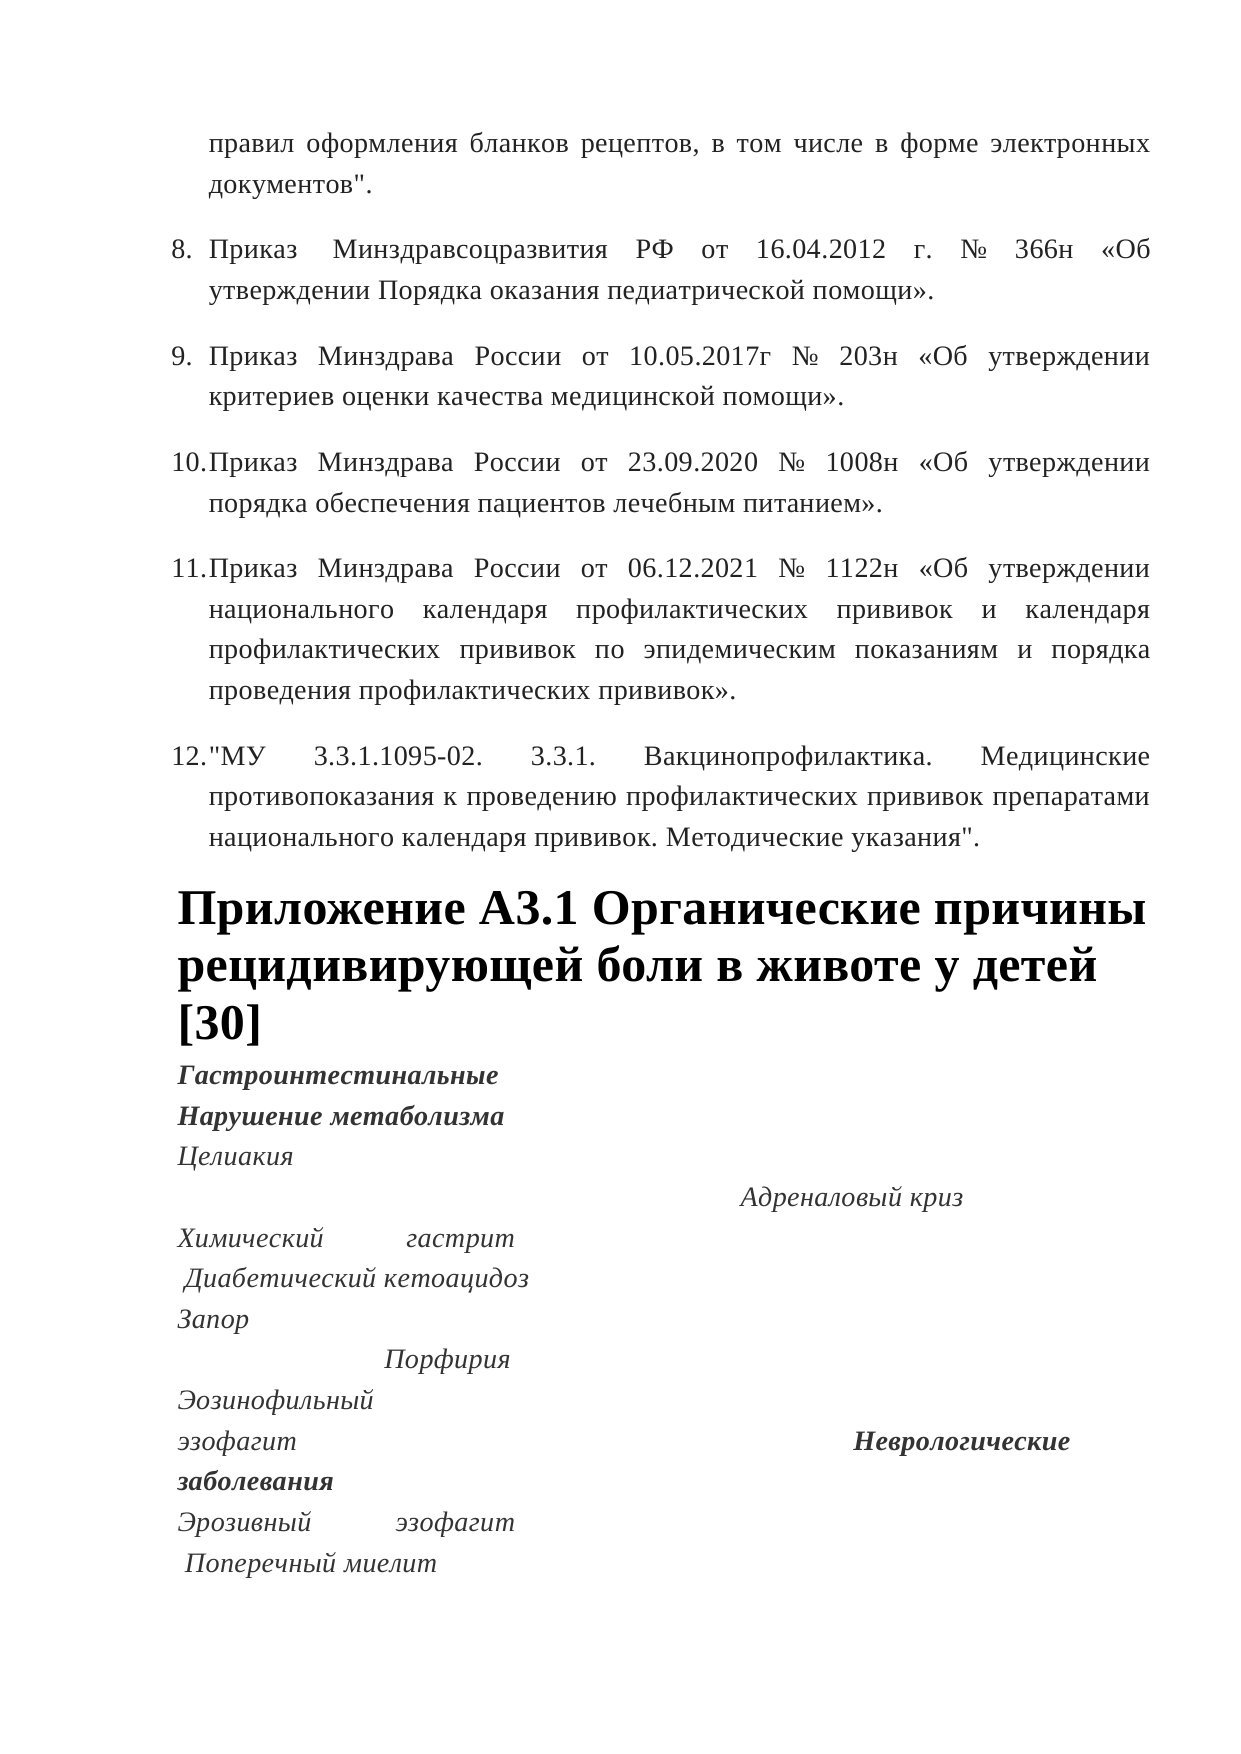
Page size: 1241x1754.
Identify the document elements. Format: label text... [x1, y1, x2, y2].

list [171, 118, 1152, 199]
list Приказ Минздрава России от 10.05.2017г № 203н «Об утверждении критериев оценки качества медицинской помощи». [171, 331, 1152, 412]
text Целиакия Адреналовый криз [177, 1131, 1152, 1212]
text Гастроинтестинальные Нарушение метаболизма [177, 1050, 1152, 1131]
list Приказ Минздрава России от 23.09.2020 № 1008н «Об утверждении порядка обеспечения пациентов лечебным питанием». [171, 437, 1152, 518]
text Химический гастрит Диабетический кетоацидоз [177, 1212, 1152, 1294]
list Приказ Минздравсоцразвития РФ от 16.04.2012 г. № 366н «Об утверждении Порядка оказания педиатрической помощи». [171, 224, 1152, 306]
list "МУ 3.3.1.1095-02. 3.3.1. Вакцинопрофилактика. Медицинские противопоказания к проведению профилактических прививок препаратами национального календаря прививок. Методические указания". [171, 731, 1152, 852]
text Приложение А3.1 Органические причины рецидивирующей боли в животе у детей [30] [177, 877, 1152, 1050]
text Запор Порфирия [177, 1294, 1152, 1375]
text Эозинофильный эзофагит Неврологические заболевания [177, 1375, 1152, 1497]
list Приказ Минздрава России от 06.12.2021 № 1122н «Об утверждении национального календаря профилактических прививок и календаря профилактических прививок по эпидемическим показаниям и порядка проведения профилактических прививок». [171, 543, 1152, 706]
text Эрозивный эзофагит Поперечный миелит [177, 1497, 1152, 1578]
